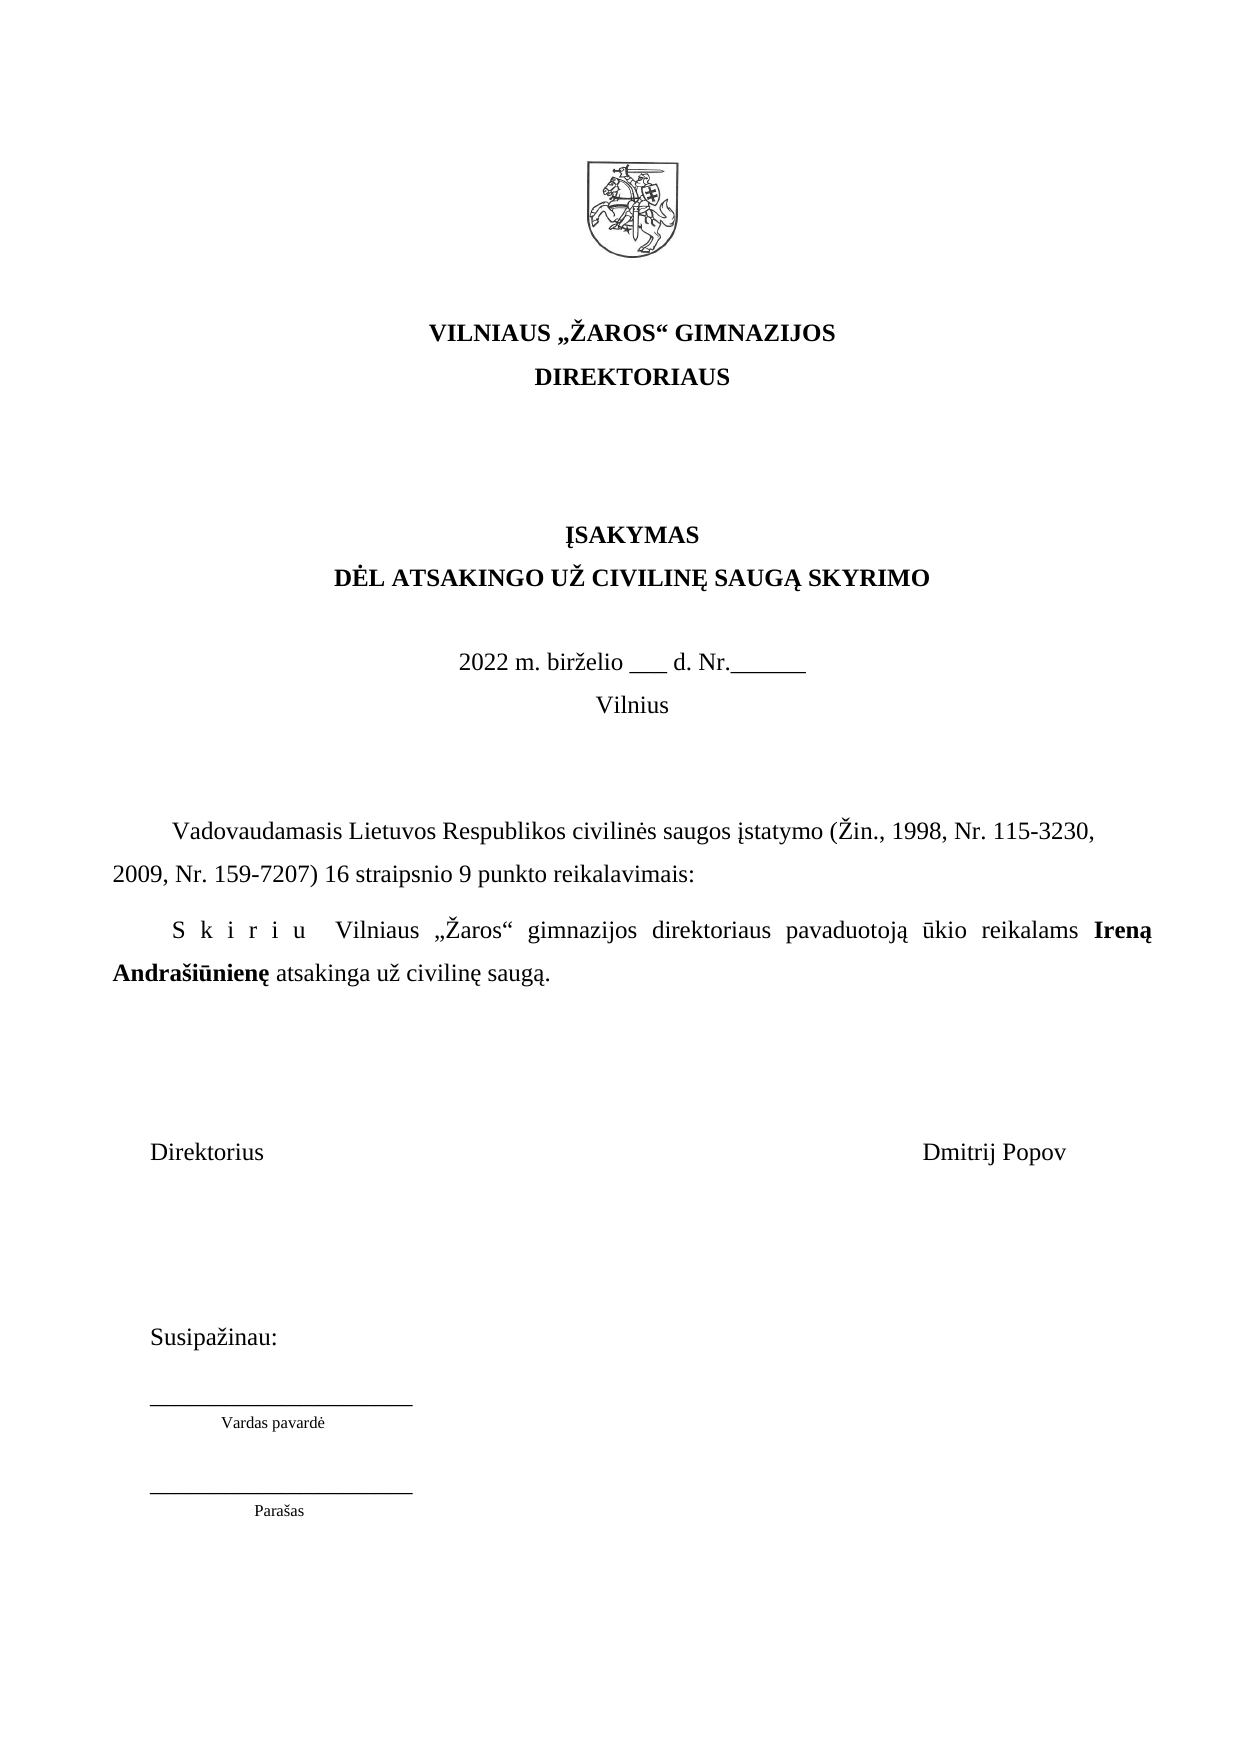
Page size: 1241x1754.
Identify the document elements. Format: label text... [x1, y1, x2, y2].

text ĮSAKYMAS [112, 520, 1152, 548]
text DIREKTORIAUS [112, 362, 1152, 390]
text Parašas [112, 1501, 1152, 1520]
text VILNIAUS „ŽAROS“ GIMNAZIJOS [112, 318, 1152, 347]
text S k i r i u Vilniaus „Žaros“ gimnazijos direktoriaus pavaduotoją ūkio reikalams Ireną Andrašiūnienę atsakinga už civilinę saugą. [112, 915, 1152, 987]
text Dėl ATSAKINGO UŽ civilinĘ saugĄ SKYRIMO [112, 563, 1152, 592]
text Direktorius Dmitrij Popov [112, 1137, 1152, 1166]
list 2022 m. birželio ___ d. Nr.______ [112, 647, 1152, 676]
text Vadovaudamasis Lietuvos Respublikos civilinės saugos įstatymo (Žin., 1998, Nr. 115-3230, 2009, Nr. 159-7207) 16 straipsnio 9 punkto reikalavimais: [112, 816, 1152, 888]
text _____________________ [112, 1468, 1152, 1496]
list Vilnius [112, 690, 1152, 719]
text Vardas pavardė [112, 1413, 1152, 1432]
text _____________________ [112, 1380, 1152, 1408]
text Susipažinau: [112, 1322, 1152, 1351]
picture [582, 150, 683, 261]
